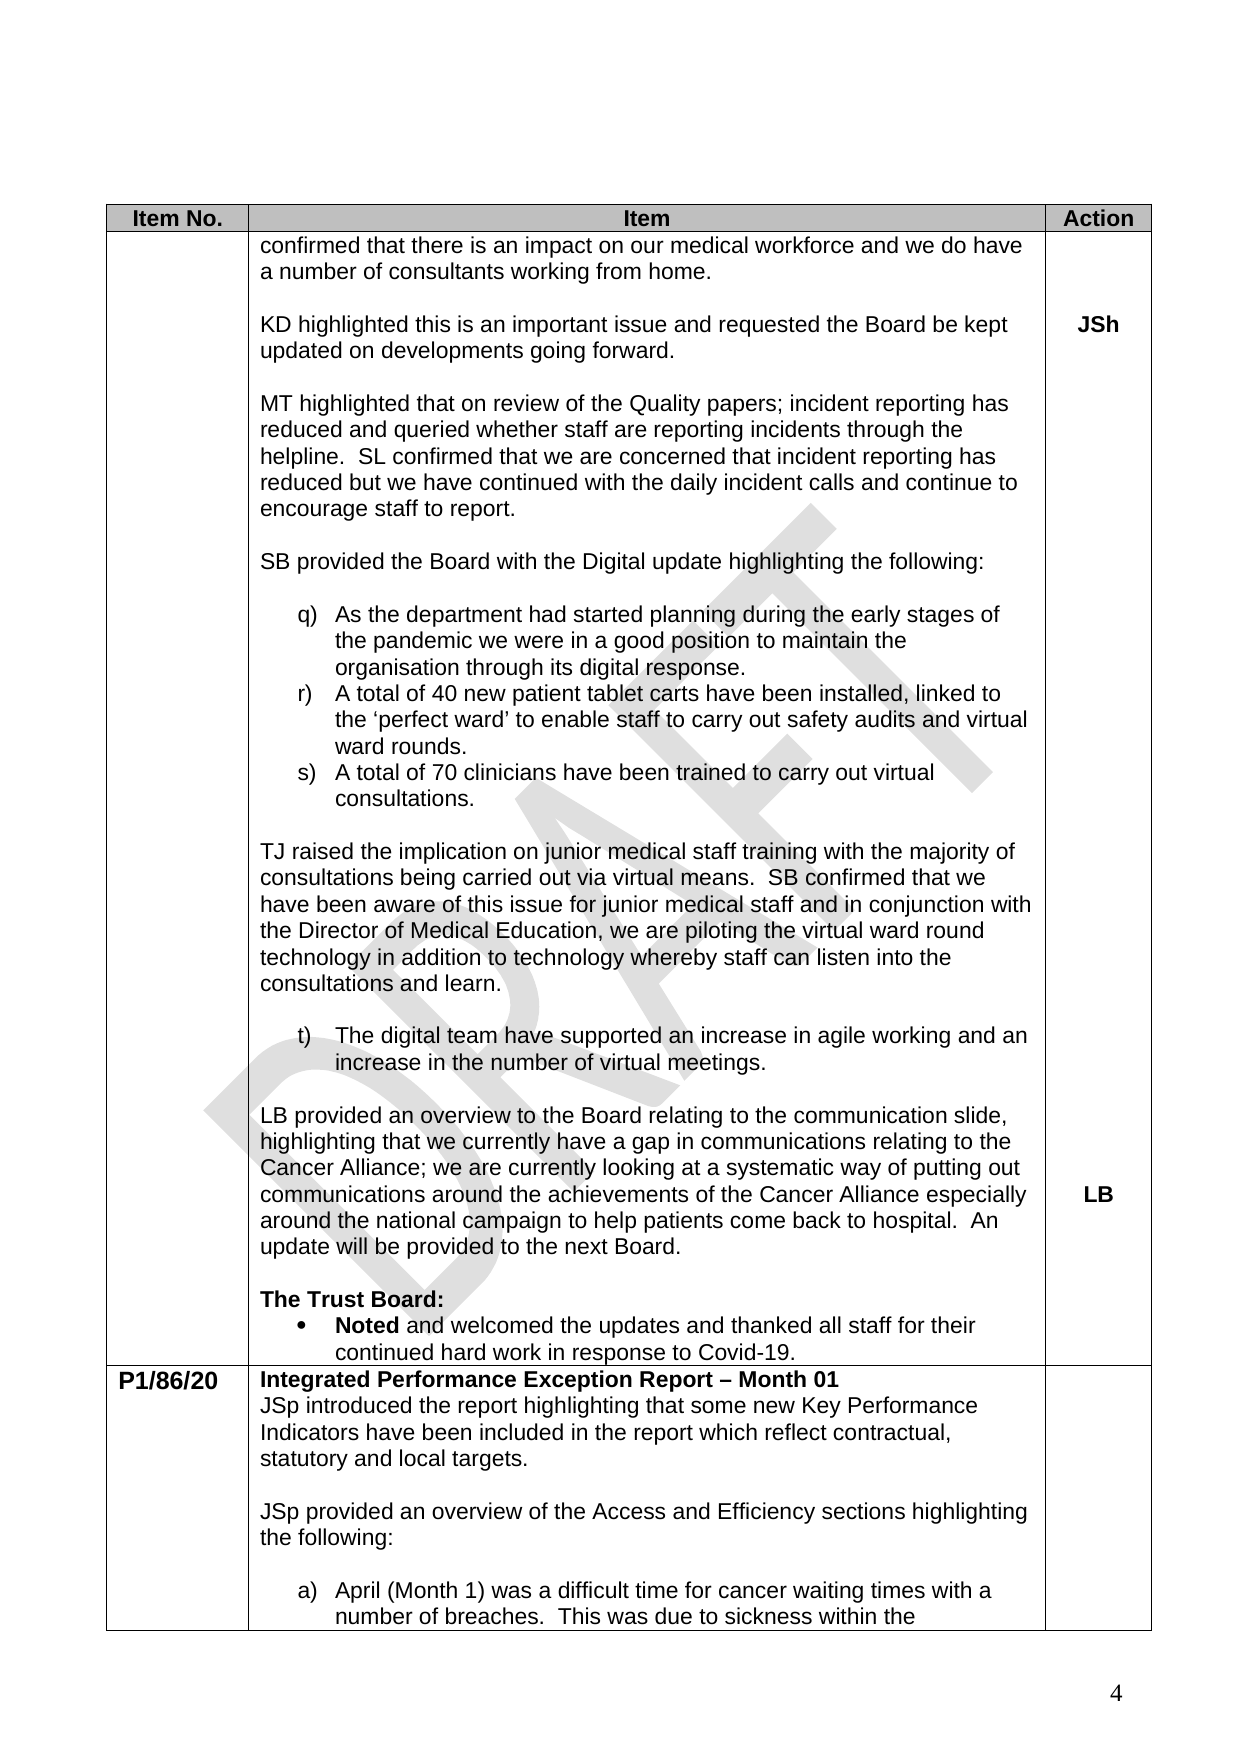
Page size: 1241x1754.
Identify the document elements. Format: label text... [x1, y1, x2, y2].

table_cell JSh LB [1046, 232, 1151, 1365]
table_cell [249, 232, 1045, 1365]
table_cell [1046, 1366, 1151, 1630]
table_header Action [1046, 205, 1151, 231]
table_header Item [249, 205, 1045, 231]
table_header Item No. [107, 205, 248, 231]
table_cell [107, 232, 248, 1365]
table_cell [249, 1366, 1045, 1630]
table_cell [107, 1366, 248, 1630]
